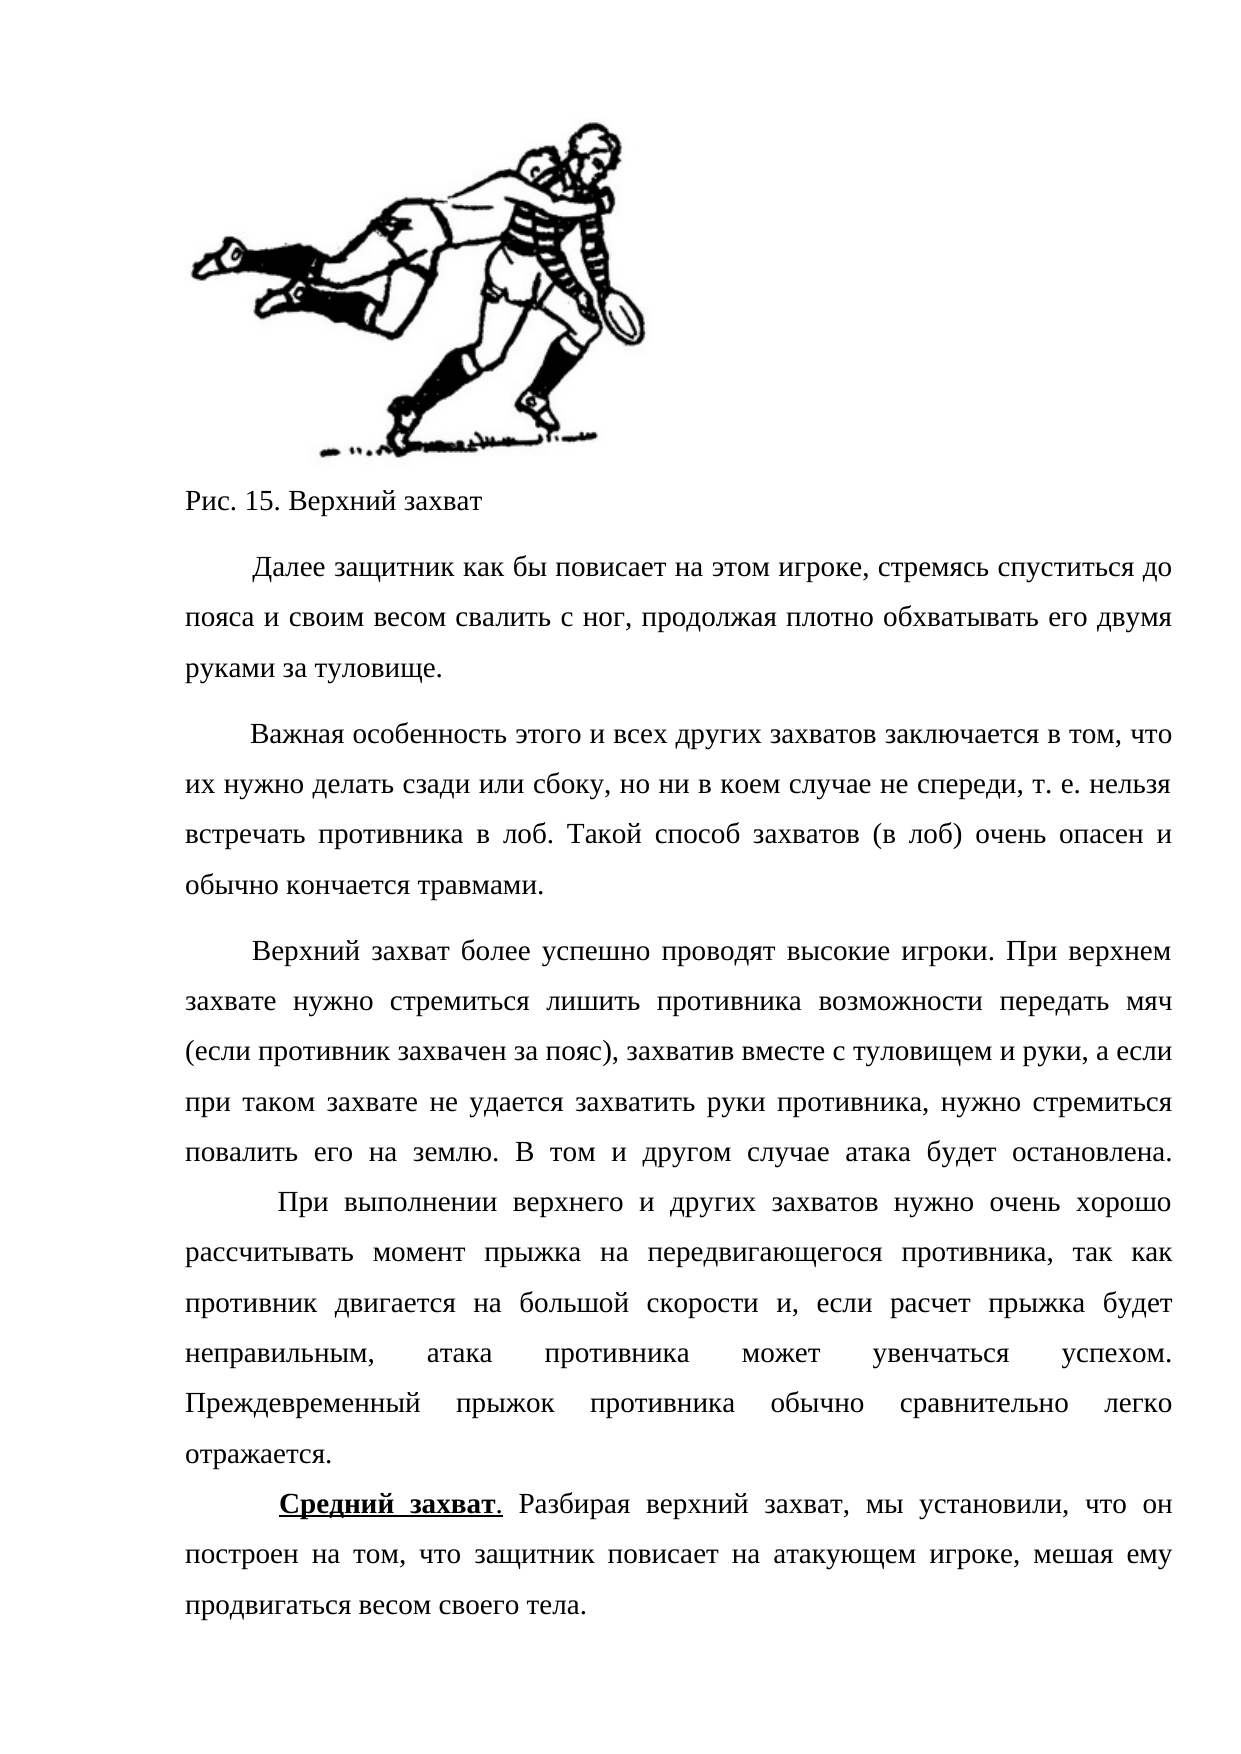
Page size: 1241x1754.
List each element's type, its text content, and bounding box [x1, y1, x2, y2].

text Далее защитник как бы повисает на этом игроке, стремясь спуститься до пояса и своим весом свалить с ног, продолжая плотно обхватывать его двумя руками за туловище. [185, 549, 1173, 683]
text Важная особенность этого и всех других захватов заключается в том, что их нужно делать сзади или сбоку, но ни в коем случае не спереди, т. е. нельзя встречать противника в лоб. Такой способ захватов (в лоб) очень опасен и обычно кончается травмами. [185, 716, 1173, 900]
text Верхний захват более успешно проводят высокие игроки. При верхнем захвате нужно стремиться лишить противника возможности передать мяч (если противник захвачен за пояс), захватив вместе с туловищем и руки, а если при таком захвате не удается захватить руки противника, нужно стремиться повалить его на землю. В том и другом случае атака будет остановлена. При выполнении верхнего и других захватов нужно очень хорошо рассчитывать момент прыжка на передвигающегося противника, так как противник двигается на большой скорости и, если расчет прыжка будет неправильным, атака противника может увенчаться успехом. Преждевременный прыжок противника обычно сравнительно легко отражается. Средний захват. Разбирая верхний захват, мы установили, что он построен на том, что защитник повисает на атакующем игроке, мешая ему продвигаться весом своего тела. [185, 933, 1173, 1620]
picture [185, 118, 656, 467]
